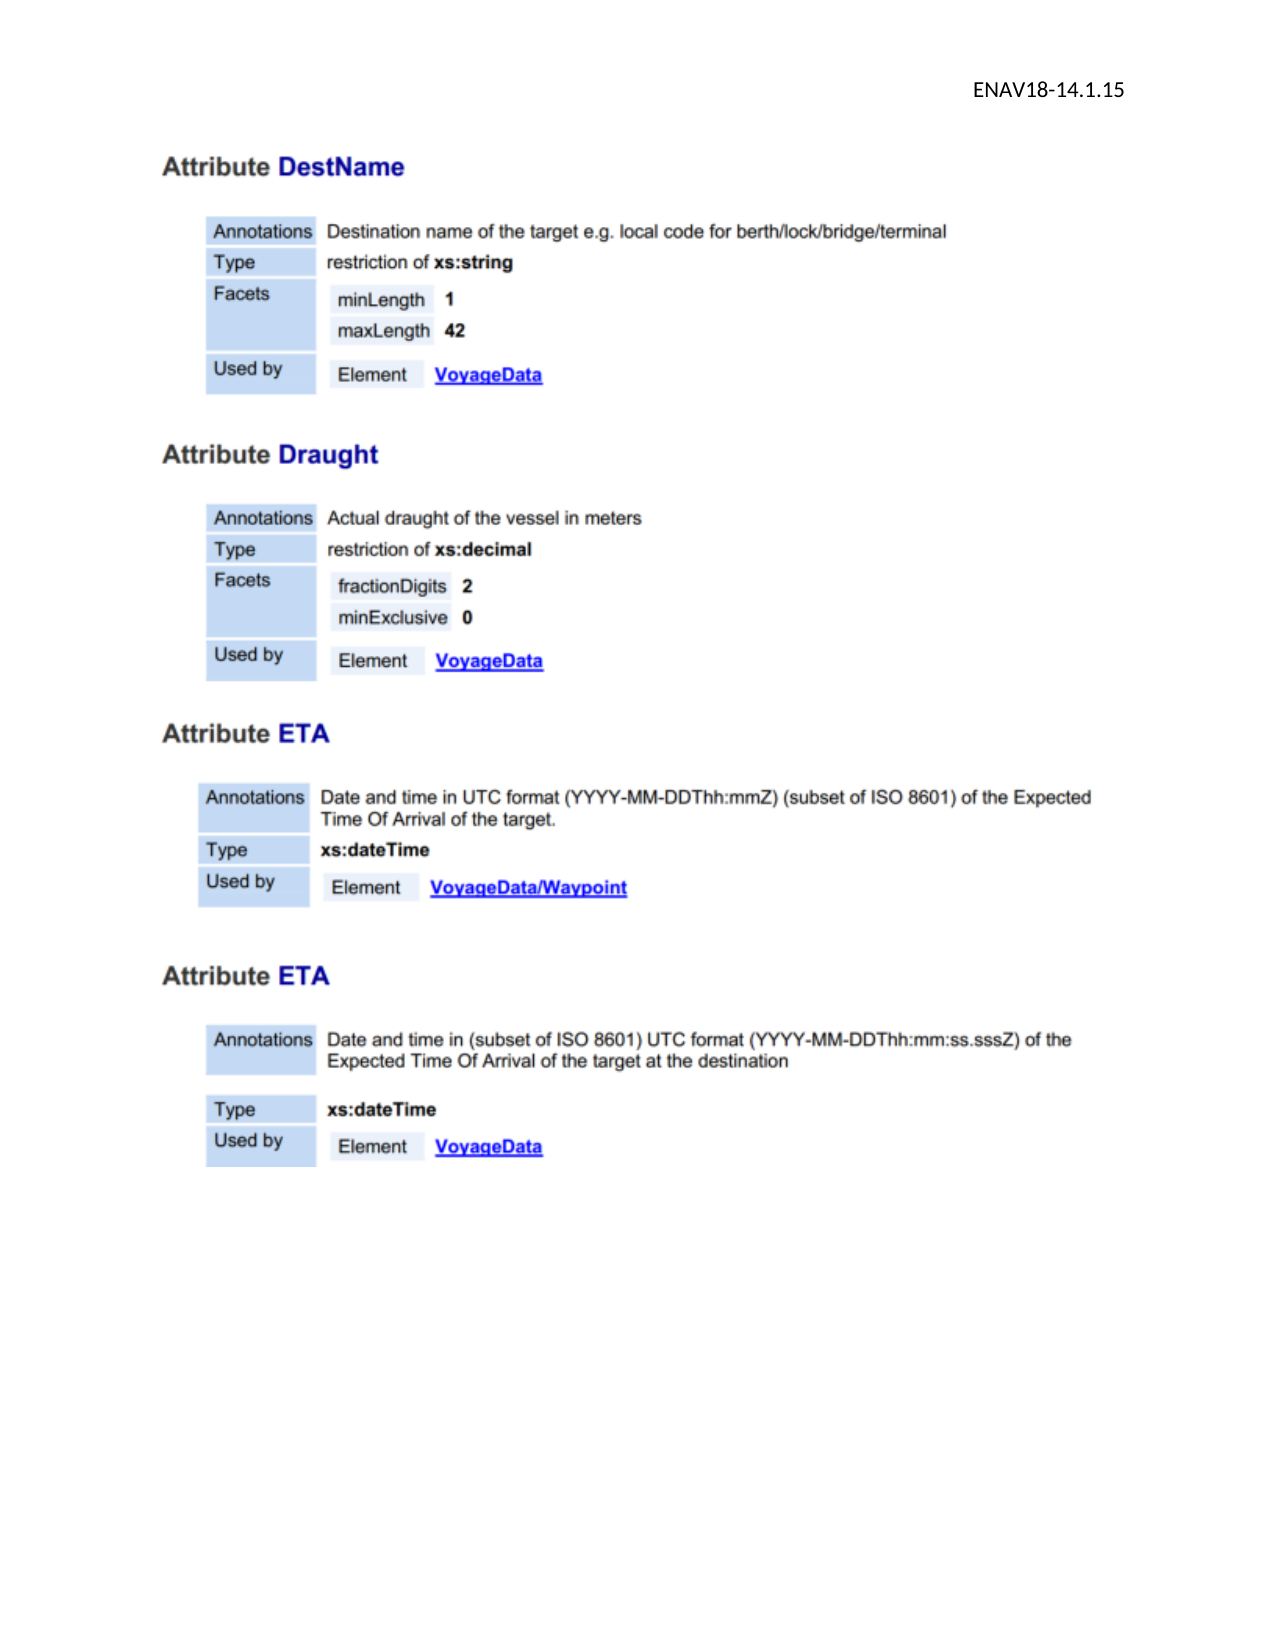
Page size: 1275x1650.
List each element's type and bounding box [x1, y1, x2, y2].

picture [150, 150, 952, 407]
picture [150, 1085, 552, 1167]
picture [150, 431, 656, 691]
picture [150, 715, 1102, 1082]
